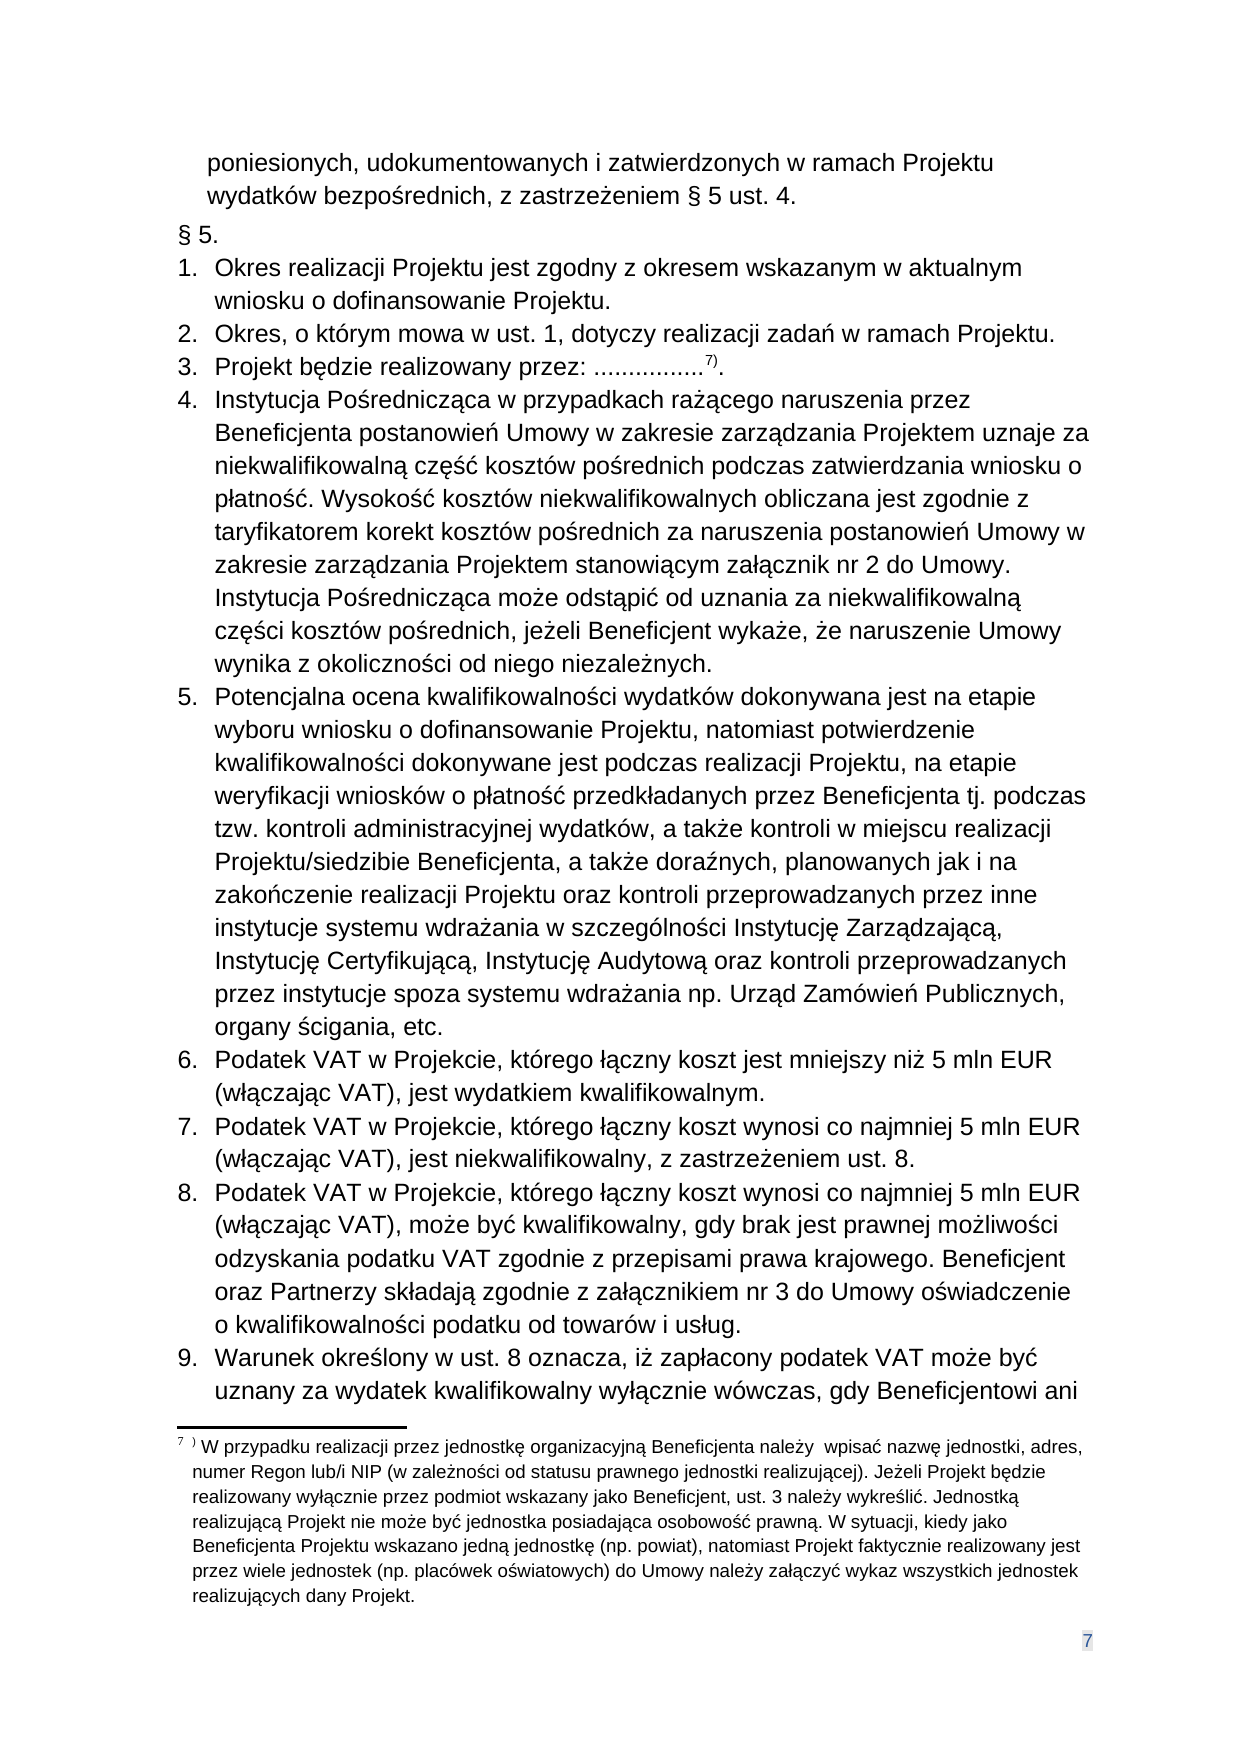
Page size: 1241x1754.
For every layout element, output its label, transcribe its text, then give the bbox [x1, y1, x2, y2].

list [177, 1343, 1093, 1404]
list Potencjalna ocena kwalifikowalności wydatków dokonywana jest na etapie wyboru wniosku o dofinansowanie Projektu, natomiast potwierdzenie kwalifikowalności dokonywane jest podczas realizacji Projektu, na etapie weryfikacji wniosków o płatność przedkładanych przez Beneficjenta tj. podczas tzw. kontroli administracyjnej wydatków, a także kontroli w miejscu realizacji Projektu/siedzibie Beneficjenta, a także doraźnych, planowanych jak i na zakończenie realizacji Projektu oraz kontroli przeprowadzanych przez inne instytucje systemu wdrażania w szczególności Instytucję Zarządzającą, Instytucję Certyfikującą, Instytucję Audytową oraz kontroli przeprowadzanych przez instytucje spoza systemu wdrażania np. Urząd Zamówień Publicznych, organy ścigania, etc. [177, 682, 1093, 1041]
list Instytucja Pośrednicząca w przypadkach rażącego naruszenia przez Beneficjenta postanowień Umowy w zakresie zarządzania Projektem uznaje za niekwalifikowalną część kosztów pośrednich podczas zatwierdzania wniosku o płatność. Wysokość kosztów niekwalifikowalnych obliczana jest zgodnie z taryfikatorem korekt kosztów pośrednich za naruszenia postanowień Umowy w zakresie zarządzania Projektem stanowiącym załącznik nr 2 do Umowy. Instytucja Pośrednicząca może odstąpić od uznania za niekwalifikowalną części kosztów pośrednich, jeżeli Beneficjent wykaże, że naruszenie Umowy wynika z okoliczności od niego niezależnych. [177, 385, 1093, 678]
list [177, 148, 1093, 209]
list Projekt będzie realizowany przez: ................). [177, 352, 1093, 381]
list Podatek VAT w Projekcie, którego łączny koszt wynosi co najmniej 5 mln EUR (włączając VAT), może być kwalifikowalny, gdy brak jest prawnej możliwości odzyskania podatku VAT zgodnie z przepisami prawa krajowego. Beneficjent oraz Partnerzy składają zgodnie z załącznikiem nr 3 do Umowy oświadczenie o kwalifikowalności podatku od towarów i usług. [177, 1177, 1093, 1338]
list Okres, o którym mowa w ust. 1, dotyczy realizacji zadań w ramach Projektu. [177, 319, 1093, 348]
list Podatek VAT w Projekcie, którego łączny koszt jest mniejszy niż 5 mln EUR (włączając VAT), jest wydatkiem kwalifikowalnym. [177, 1045, 1093, 1107]
subtitle § 5. [177, 220, 1093, 249]
list Podatek VAT w Projekcie, którego łączny koszt wynosi co najmniej 5 mln EUR (włączając VAT), jest niekwalifikowalny, z zastrzeżeniem ust. 8. [177, 1111, 1093, 1173]
list Okres realizacji Projektu jest zgodny z okresem wskazanym w aktualnym wniosku o dofinansowanie Projektu. [177, 253, 1093, 315]
